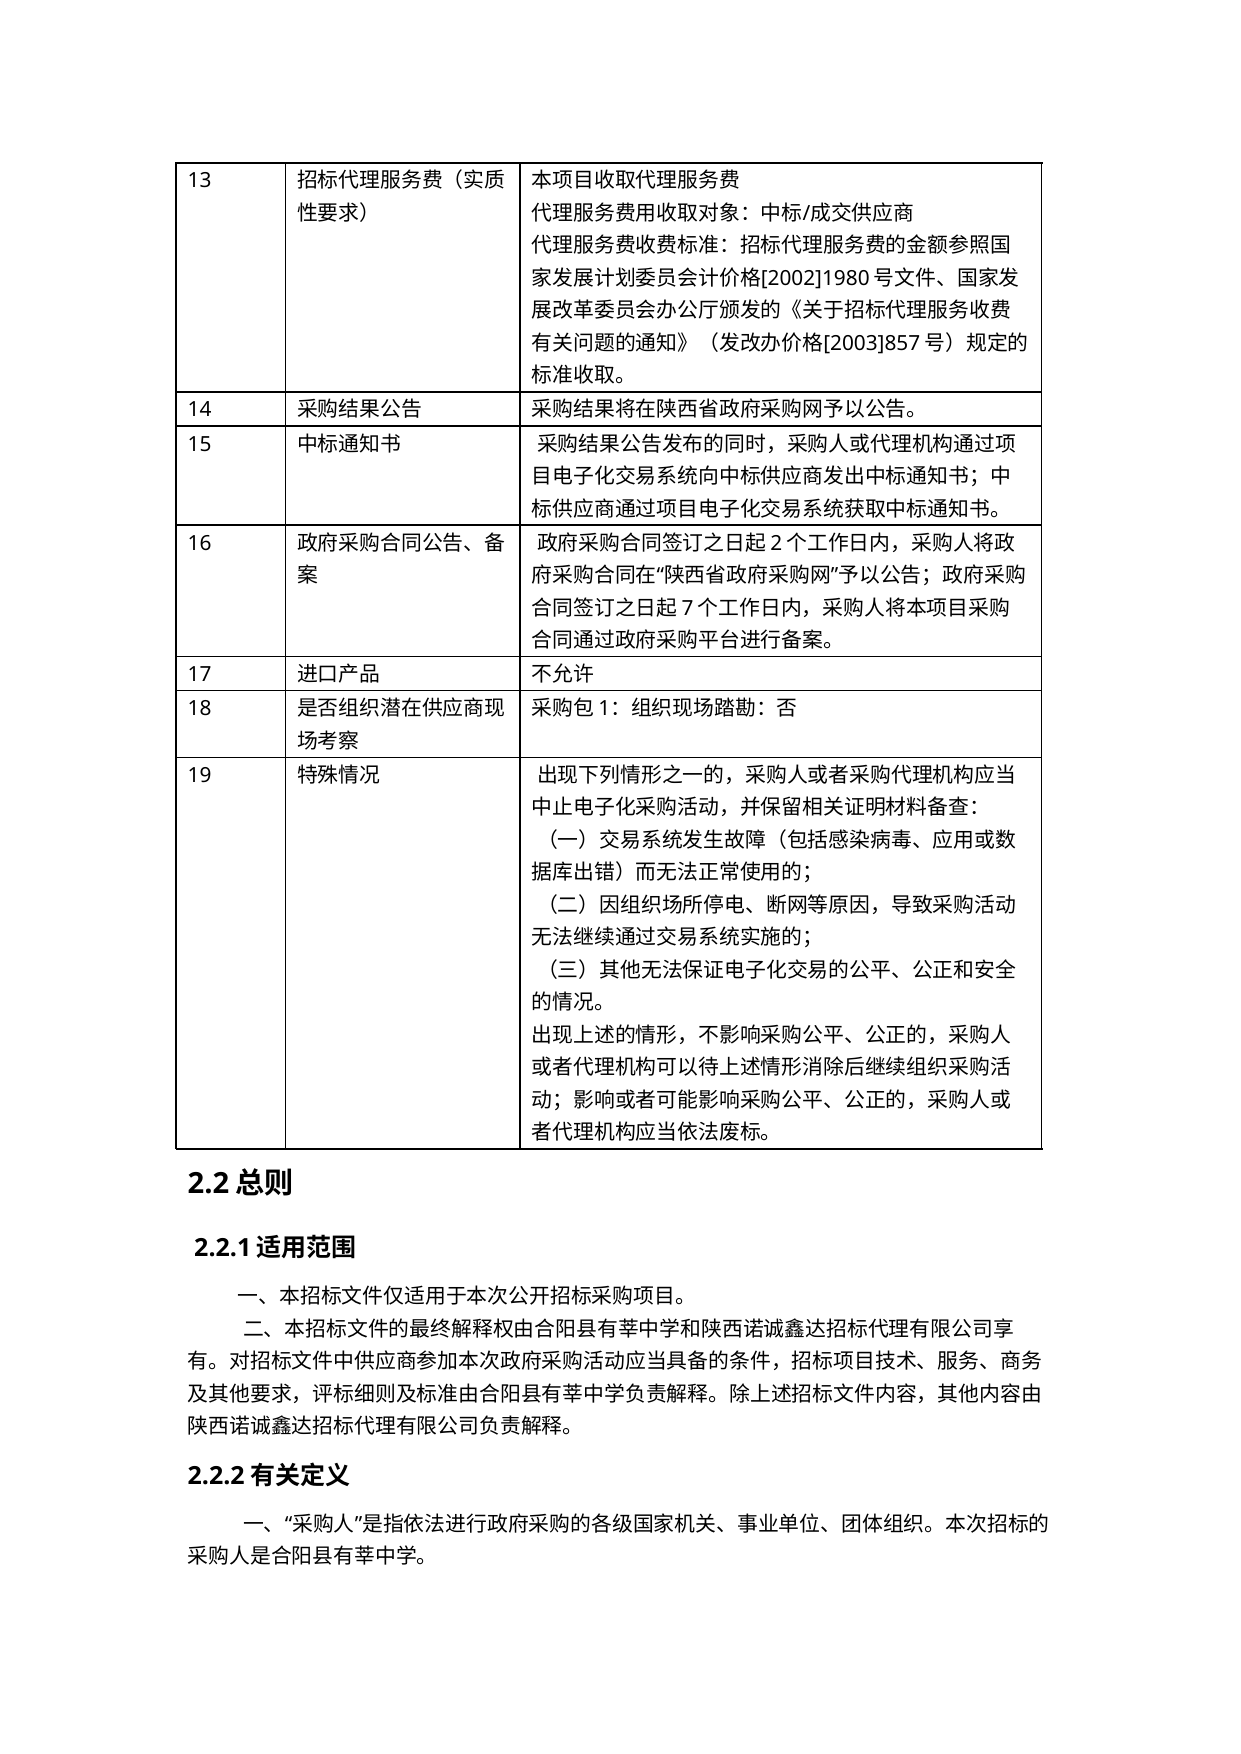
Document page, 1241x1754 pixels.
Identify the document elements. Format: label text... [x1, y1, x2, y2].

table_cell 18 [177, 691, 285, 756]
table_cell 采购结果公告发布的同时，采购人或代理机构通过项目电子化交易系统向中标供应商发出中标通知书；中标供应商通过项目电子化交易系统获取中标通知书。 [521, 427, 1041, 524]
text 一、本招标文件仅适用于本次公开招标采购项目。 [187, 1279, 1053, 1312]
table_cell 16 [177, 526, 285, 656]
table_cell 特殊情况 [286, 758, 519, 1148]
text 一、“采购人”是指依法进行政府采购的各级国家机关、事业单位、团体组织。本次招标的采购人是合阳县有莘中学。 [187, 1507, 1053, 1572]
table_cell 中标通知书 [286, 427, 519, 524]
text 2.2总则 [187, 1149, 1053, 1214]
table_cell 政府采购合同签订之日起2个工作日内，采购人将政府采购合同在“陕西省政府采购网”予以公告；政府采购合同签订之日起7个工作日内，采购人将本项目采购合同通过政府采购平台进行备案。 [521, 526, 1041, 656]
table_cell 不允许 [521, 657, 1041, 690]
table_cell 出现下列情形之一的，采购人或者采购代理机构应当中止电子化采购活动，并保留相关证明材料备查： （一）交易系统发生故障（包括感染病毒、应用或数据库出错）而无法正常使用的； （二）因组织场所停电、断网等原因，导致采购活动无法继续通过交易系统实施的； （三）其他无法保证电子化交易的公平、公正和安全的情况。 出现上述的情形，不影响采购公平、公正的，采购人或者代理机构可以待上述情形消除后继续组织采购活动；影响或者可能影响采购公平、公正的，采购人或者代理机构应当依法废标。 [521, 758, 1041, 1148]
table_cell 15 [177, 427, 285, 524]
table_cell 13 [177, 164, 285, 391]
table_cell 政府采购合同公告、备案 [286, 526, 519, 656]
table_cell 采购结果将在陕西省政府采购网予以公告。 [521, 393, 1041, 425]
table_cell 19 [177, 758, 285, 1148]
table_cell 14 [177, 393, 285, 425]
table_cell 采购包1：组织现场踏勘：否 [521, 691, 1041, 756]
table_cell 17 [177, 657, 285, 690]
table_cell 是否组织潜在供应商现场考察 [286, 691, 519, 756]
text 二、本招标文件的最终解释权由合阳县有莘中学和陕西诺诚鑫达招标代理有限公司享有。对招标文件中供应商参加本次政府采购活动应当具备的条件，招标项目技术、服务、商务及其他要求，评标细则及标准由合阳县有莘中学负责解释。除上述招标文件内容，其他内容由陕西诺诚鑫达招标代理有限公司负责解释。 [187, 1312, 1053, 1442]
table_cell 进口产品 [286, 657, 519, 690]
text 2.2.1适用范围 [187, 1214, 1053, 1279]
table_cell 招标代理服务费（实质性要求） [286, 164, 519, 391]
table_cell 本项目收取代理服务费 代理服务费用收取对象：中标/成交供应商 代理服务费收费标准：招标代理服务费的金额参照国家发展计划委员会计价格[2002]1980号文件、国家发展改革委员会办公厅颁发的《关于招标代理服务收费有关问题的通知》（发改办价格[2003]857号）规定的标准收取。 [521, 164, 1041, 391]
table_cell 采购结果公告 [286, 393, 519, 425]
text 2.2.2有关定义 [187, 1442, 1053, 1507]
